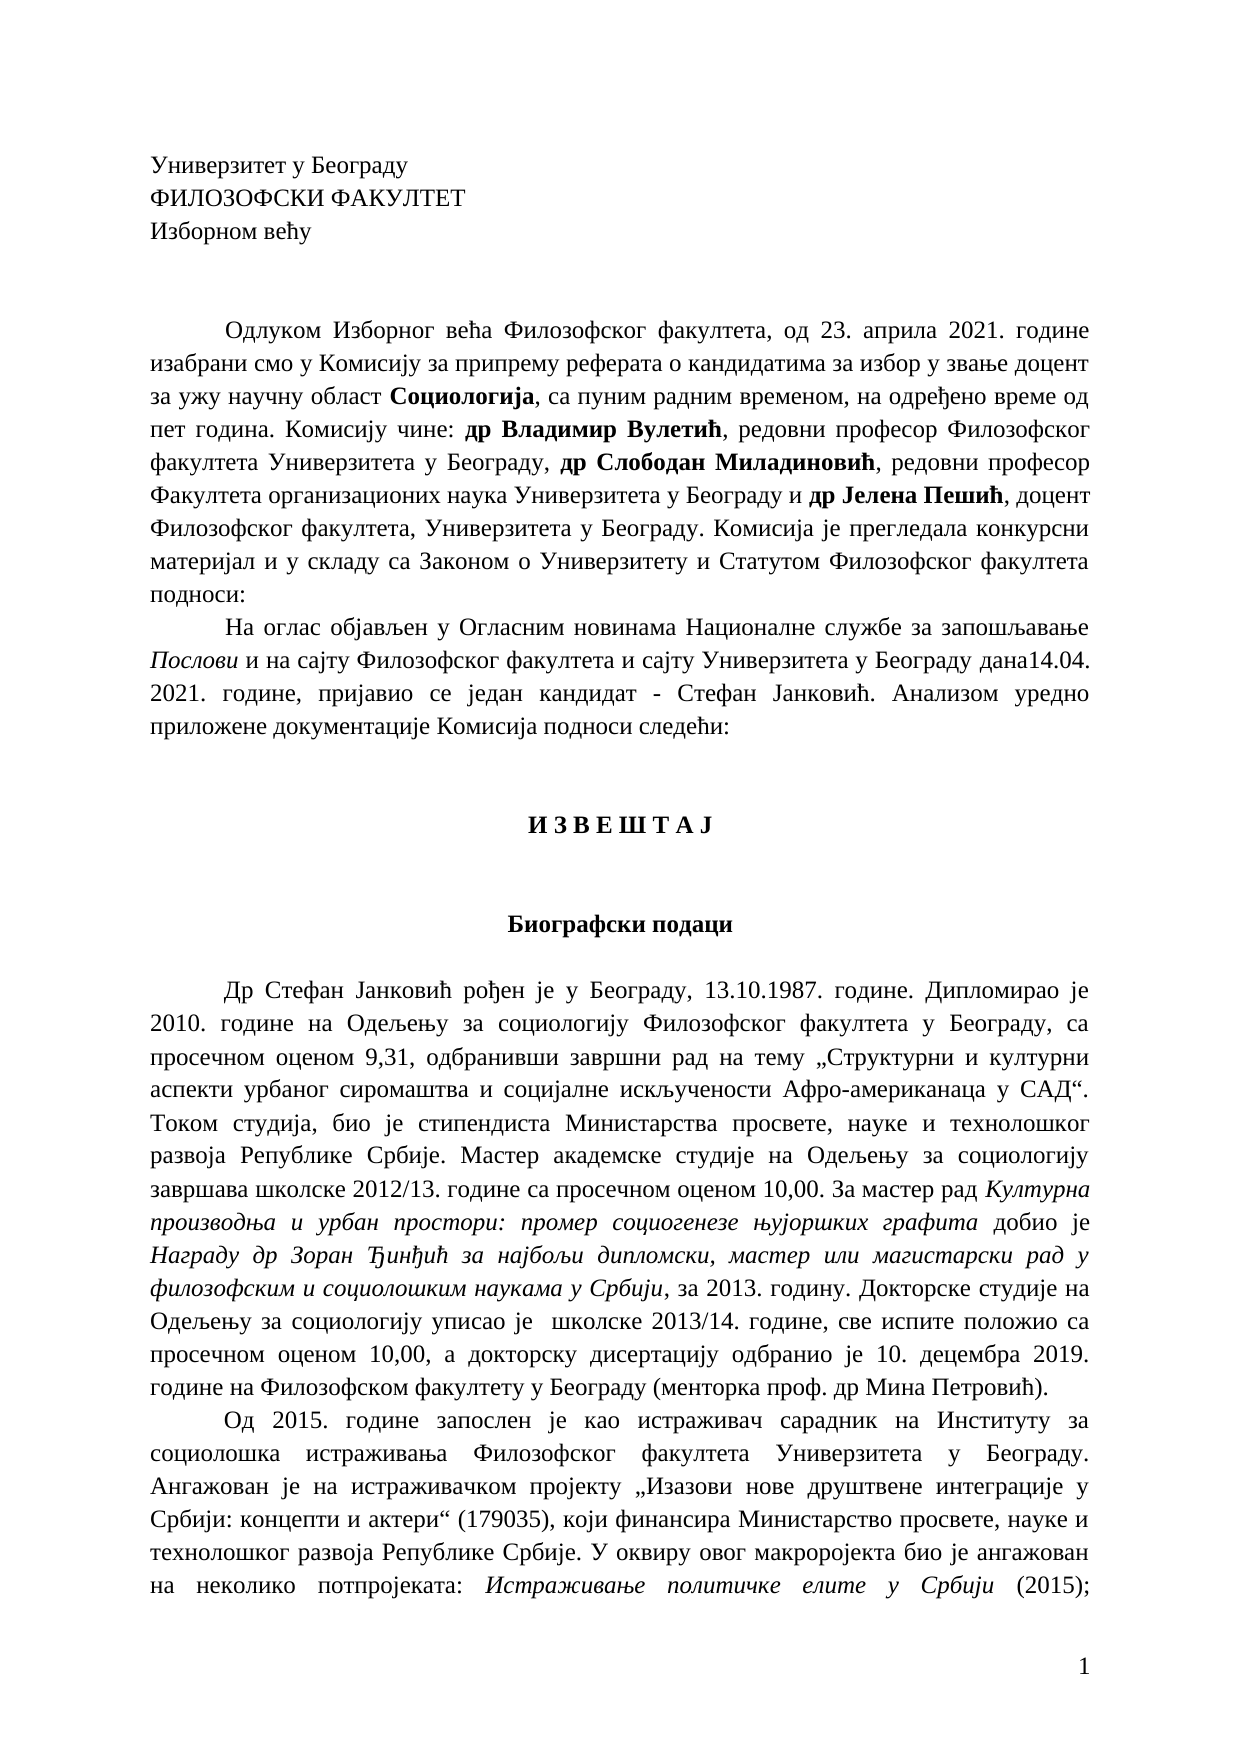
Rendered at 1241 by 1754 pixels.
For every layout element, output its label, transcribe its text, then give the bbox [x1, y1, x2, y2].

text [150, 1405, 1090, 1599]
text На оглас објављен у Огласним новинама Националне службе за запошљавање Послови и на сајту Филозофског факултета и сајту Универзитета у Београду дана14.04. 2021. године, пријавио се један кандидат - Стефан Јанковић. Анализом уредно приложене документације Комисија подноси следећи: [150, 612, 1090, 740]
text И З В Е Ш Т А Ј [150, 810, 1090, 839]
text Биографски подаци [150, 909, 1090, 938]
text Изборном већу [150, 216, 1090, 245]
text Др Стефан Јанковић рођен је у Београду, 13.10.1987. године. Дипломирао је 2010. године на Одељењу за социологију Филозофског факултета у Београду, са просечном оценом 9,31, одбранивши завршни рад на тему „Структурни и културни аспекти урбаног сиромаштва и социјалне искључености Афро-американаца у САД“. Током студија, био је стипендиста Министарства просвете, науке и технолошког развоја Републике Србије. Мастер академске студије на Одељењу за социологију завршава школске 2012/13. године са просечном оценом 10,00. За мастер рад Културна производња и урбан простори: промер социогенезе њујоршких графита добио је Награду др Зоран Ђинђић за најбољи дипломски, мастер или магистарски рад у филозофским и социолошким наукама у Србији, за 2013. годину. Докторске студије на Одељењу за социологију уписао је школске 2013/14. године, све испите положио са просечном оценом 10,00, а докторску дисертацију одбранио је 10. децембра 2019. године на Филозофском факултету у Београду (менторка проф. др Мина Петровић). [150, 976, 1090, 1401]
text ФИЛОЗОФСКИ ФАКУЛТЕТ [150, 183, 1090, 212]
text Универзитет у Београду [150, 150, 1090, 179]
text Одлуком Изборног већа Филозофског факултета, од 23. априла 2021. године изабрани смо у Комисију за припрему реферата о кандидатима за избор у звање доцент за ужу научну област Социологија, са пуним радним временом, на одређено време од пет година. Комисију чине: др Владимир Вулетић, редовни професор Филозофског факултета Универзитета у Београду, др Слободан Миладиновић, редовни професор Факултета организационих наука Универзитета у Београду и др Јелена Пешић, доцент Филозофског факултета, Универзитета у Београду. Комисија је прегледала конкурсни материјал и у складу са Законом о Универзитету и Статутом Филозофског факултета подноси: [150, 315, 1090, 608]
